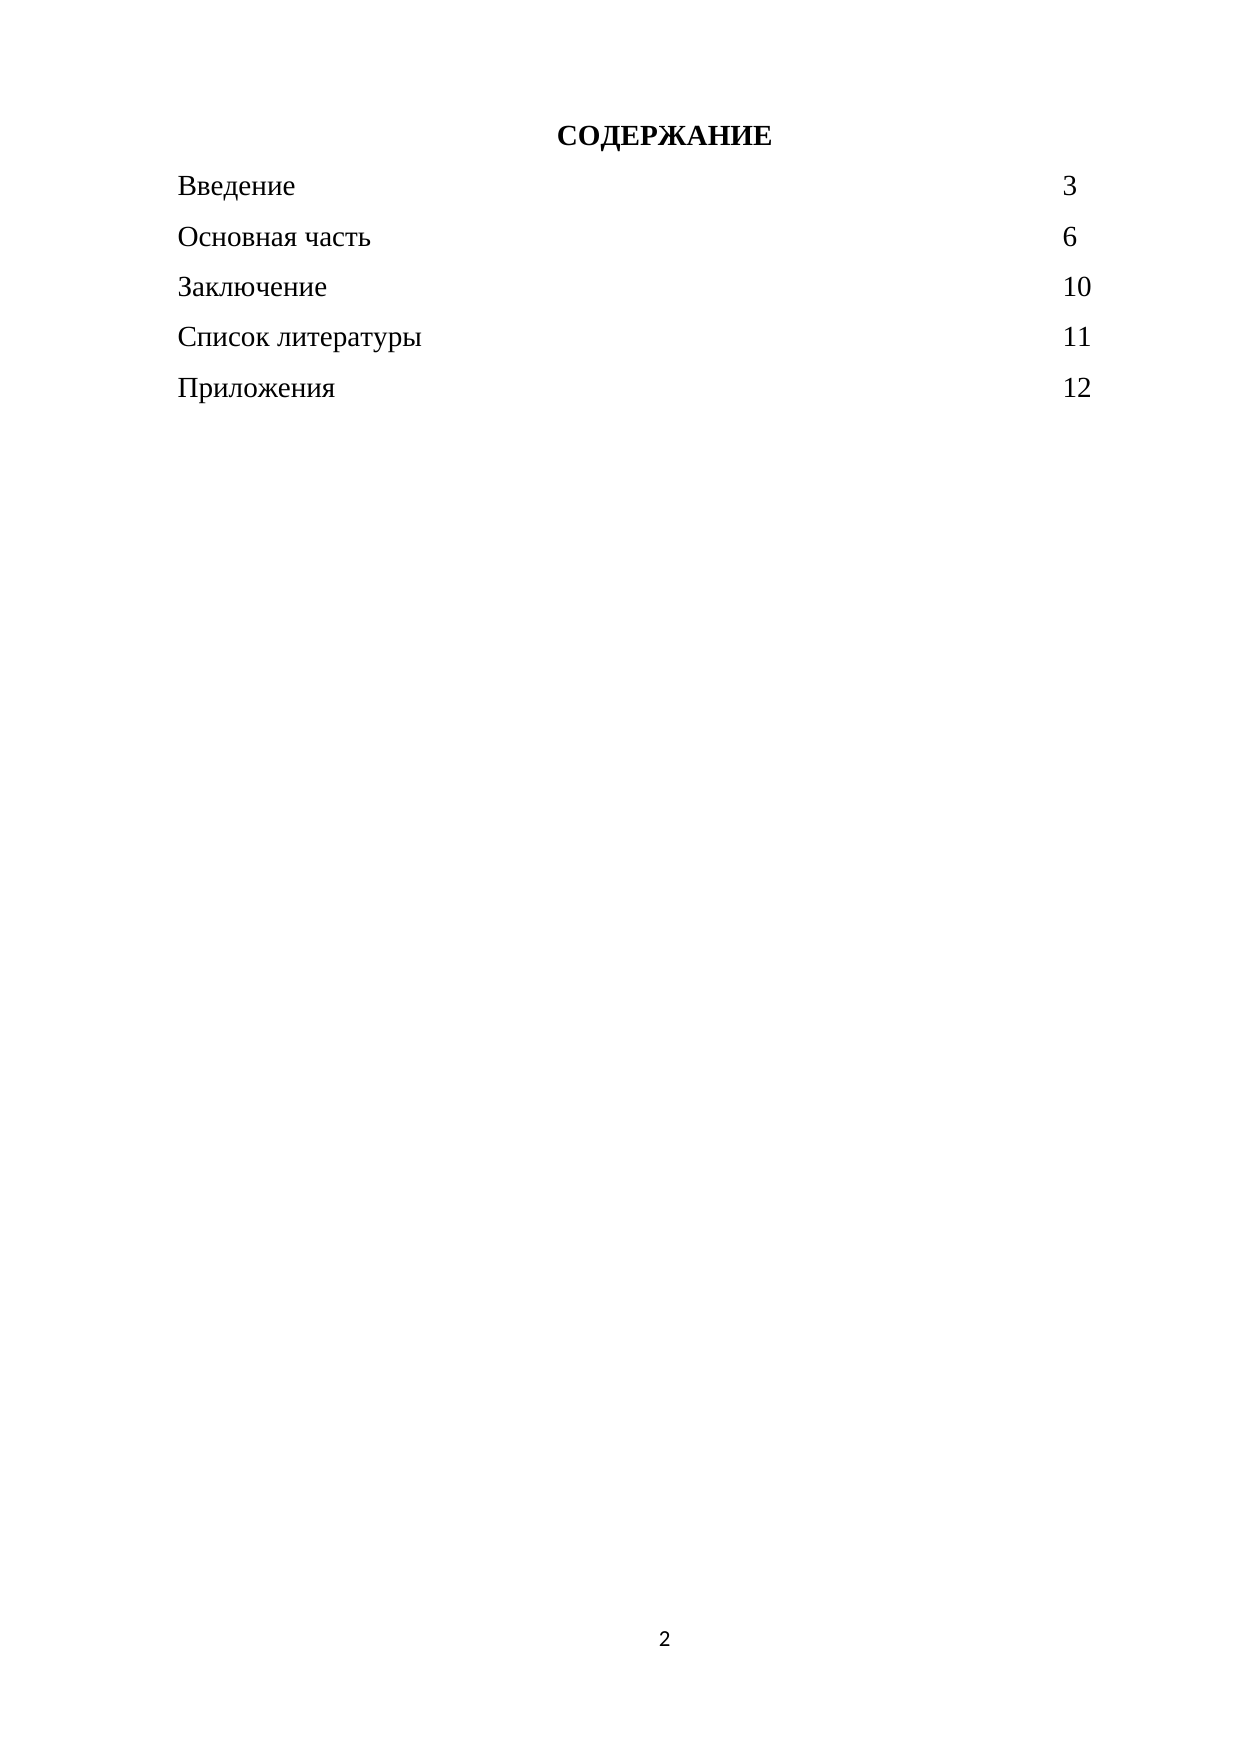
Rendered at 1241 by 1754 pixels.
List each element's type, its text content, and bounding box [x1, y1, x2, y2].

text Основная часть 6 [177, 219, 1152, 252]
text Заключение 10 [177, 269, 1152, 303]
text СОДЕРЖАНИЕ [177, 118, 1152, 152]
text Приложения 12 [177, 370, 1152, 403]
text Список литературы 11 [177, 319, 1152, 353]
text Введение 3 [177, 168, 1152, 202]
